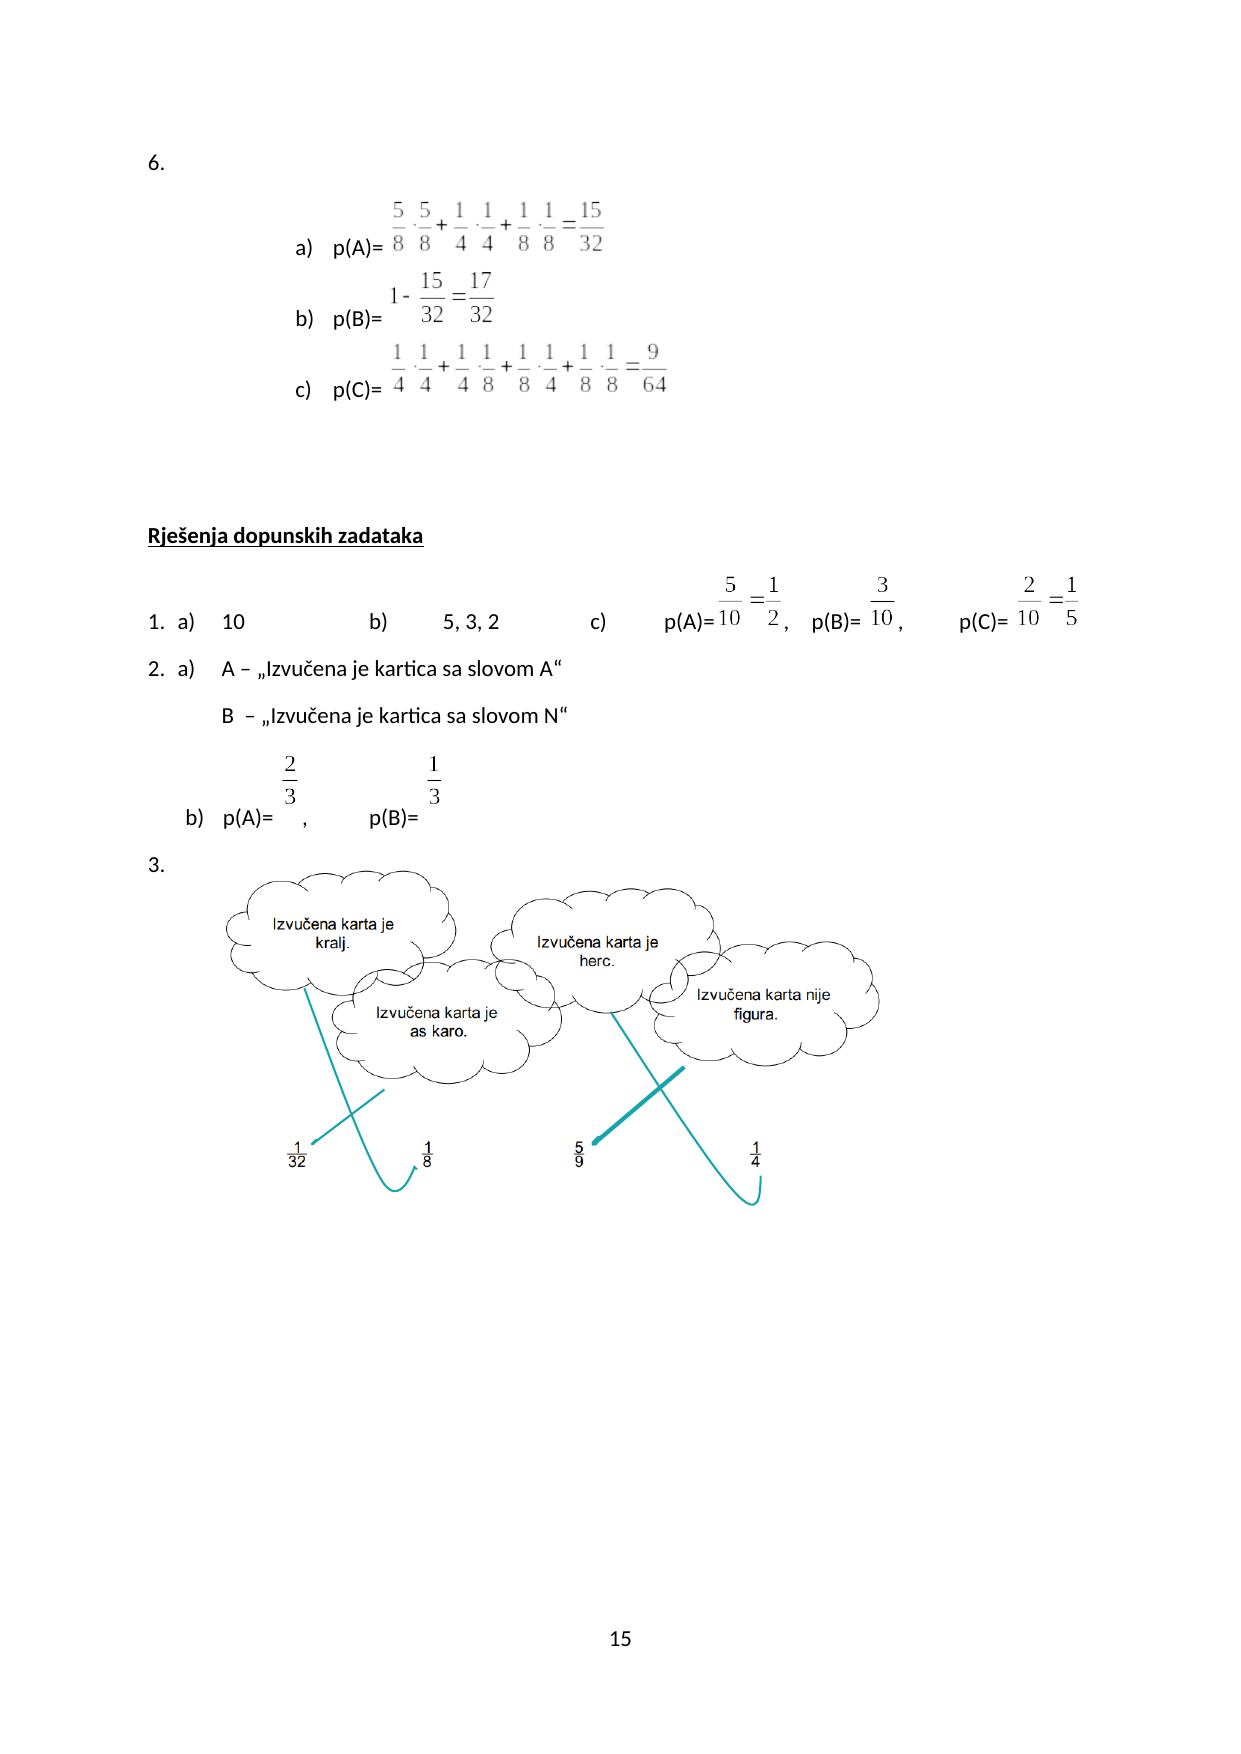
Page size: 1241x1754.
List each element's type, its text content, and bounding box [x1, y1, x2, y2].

text Rješenja dopunskih zadataka [148, 522, 1093, 549]
text 3. [148, 850, 1093, 878]
text 1. a) 10 b) 5, 3, 2 c) p(A)=, p(B)= , p(C)= [148, 568, 1093, 635]
text 6. [148, 148, 1093, 176]
picture [210, 861, 890, 1186]
list p(A)= [295, 194, 1093, 261]
list p(C)= [295, 336, 1093, 403]
text B – „Izvučena je kartica sa slovom N“ [148, 701, 1093, 729]
list p(B)= [295, 265, 1093, 332]
list p(A)= , p(B)= [185, 748, 1093, 831]
text 2. a) A – „Izvučena je kartica sa slovom A“ [148, 654, 1093, 682]
